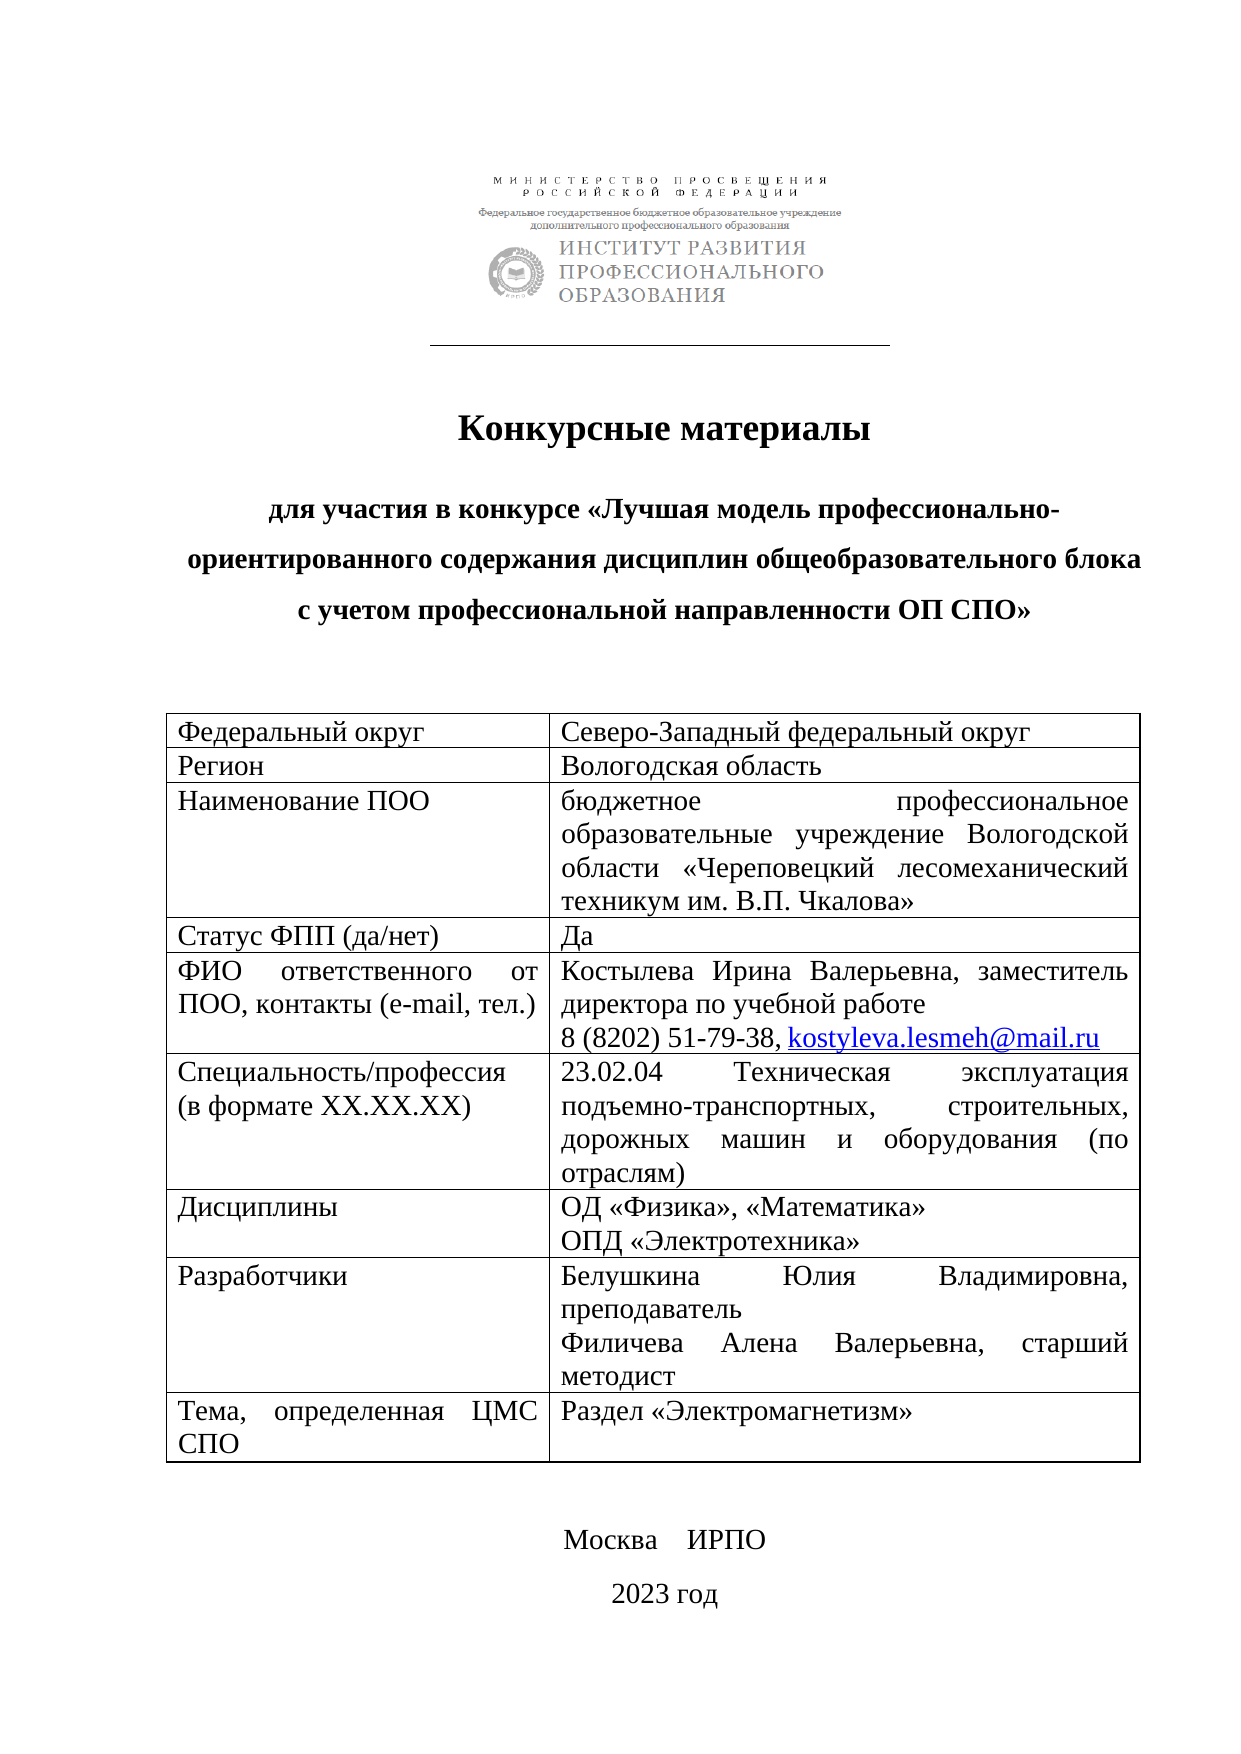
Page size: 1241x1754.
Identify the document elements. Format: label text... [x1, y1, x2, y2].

table_header Федеральный округ [167, 714, 549, 747]
table_cell Вологодская область [550, 748, 1139, 782]
table_cell Наименование ПОО [167, 783, 549, 917]
picture [409, 128, 919, 371]
table_cell Белушкина Юлия Владимировна, преподаватель Филичева Алена Валерьевна, старший методист [550, 1258, 1139, 1392]
text для участия в конкурсе «Лучшая модель профессионально-ориентированного содержания дисциплин общеобразовательного блока с учетом профессиональной направленности ОП СПО» [177, 491, 1152, 626]
table_cell Раздел «Электромагнетизм» [550, 1393, 1139, 1461]
table_header Северо-Западный федеральный округ [550, 714, 1139, 747]
text Конкурсные материалы [177, 406, 1152, 449]
table_cell Да [550, 918, 1139, 952]
text Москва ИРПО [177, 1522, 1152, 1555]
table_cell Специальность/профессия (в формате ХХ.ХХ.ХХ) [167, 1054, 549, 1188]
table_cell Разработчики [167, 1258, 549, 1392]
table_cell Статус ФПП (да/нет) [167, 918, 549, 952]
table_cell 23.02.04 Техническая эксплуатация подъемно-транспортных, строительных, дорожных машин и оборудования (по отраслям) [550, 1054, 1139, 1188]
table_cell ФИО ответственного от ПОО, контакты (e-mail, тел.) [167, 953, 549, 1053]
table_cell Тема, определенная ЦМС СПО [167, 1393, 549, 1461]
table_cell Костылева Ирина Валерьевна, заместитель директора по учебной работе 8 (8202) 51-79-38, kostyleva.lesmeh@mail.ru [550, 953, 1139, 1053]
table_cell ОД «Физика», «Математика» ОПД «Электротехника» [550, 1190, 1139, 1257]
table_cell бюджетное профессиональное образовательные учреждение Вологодской области «Череповецкий лесомеханический техникум им. В.П. Чкалова» [550, 783, 1139, 917]
text 2023 год [177, 1576, 1152, 1610]
table_cell Регион [167, 748, 549, 782]
table_cell Дисциплины [167, 1190, 549, 1257]
